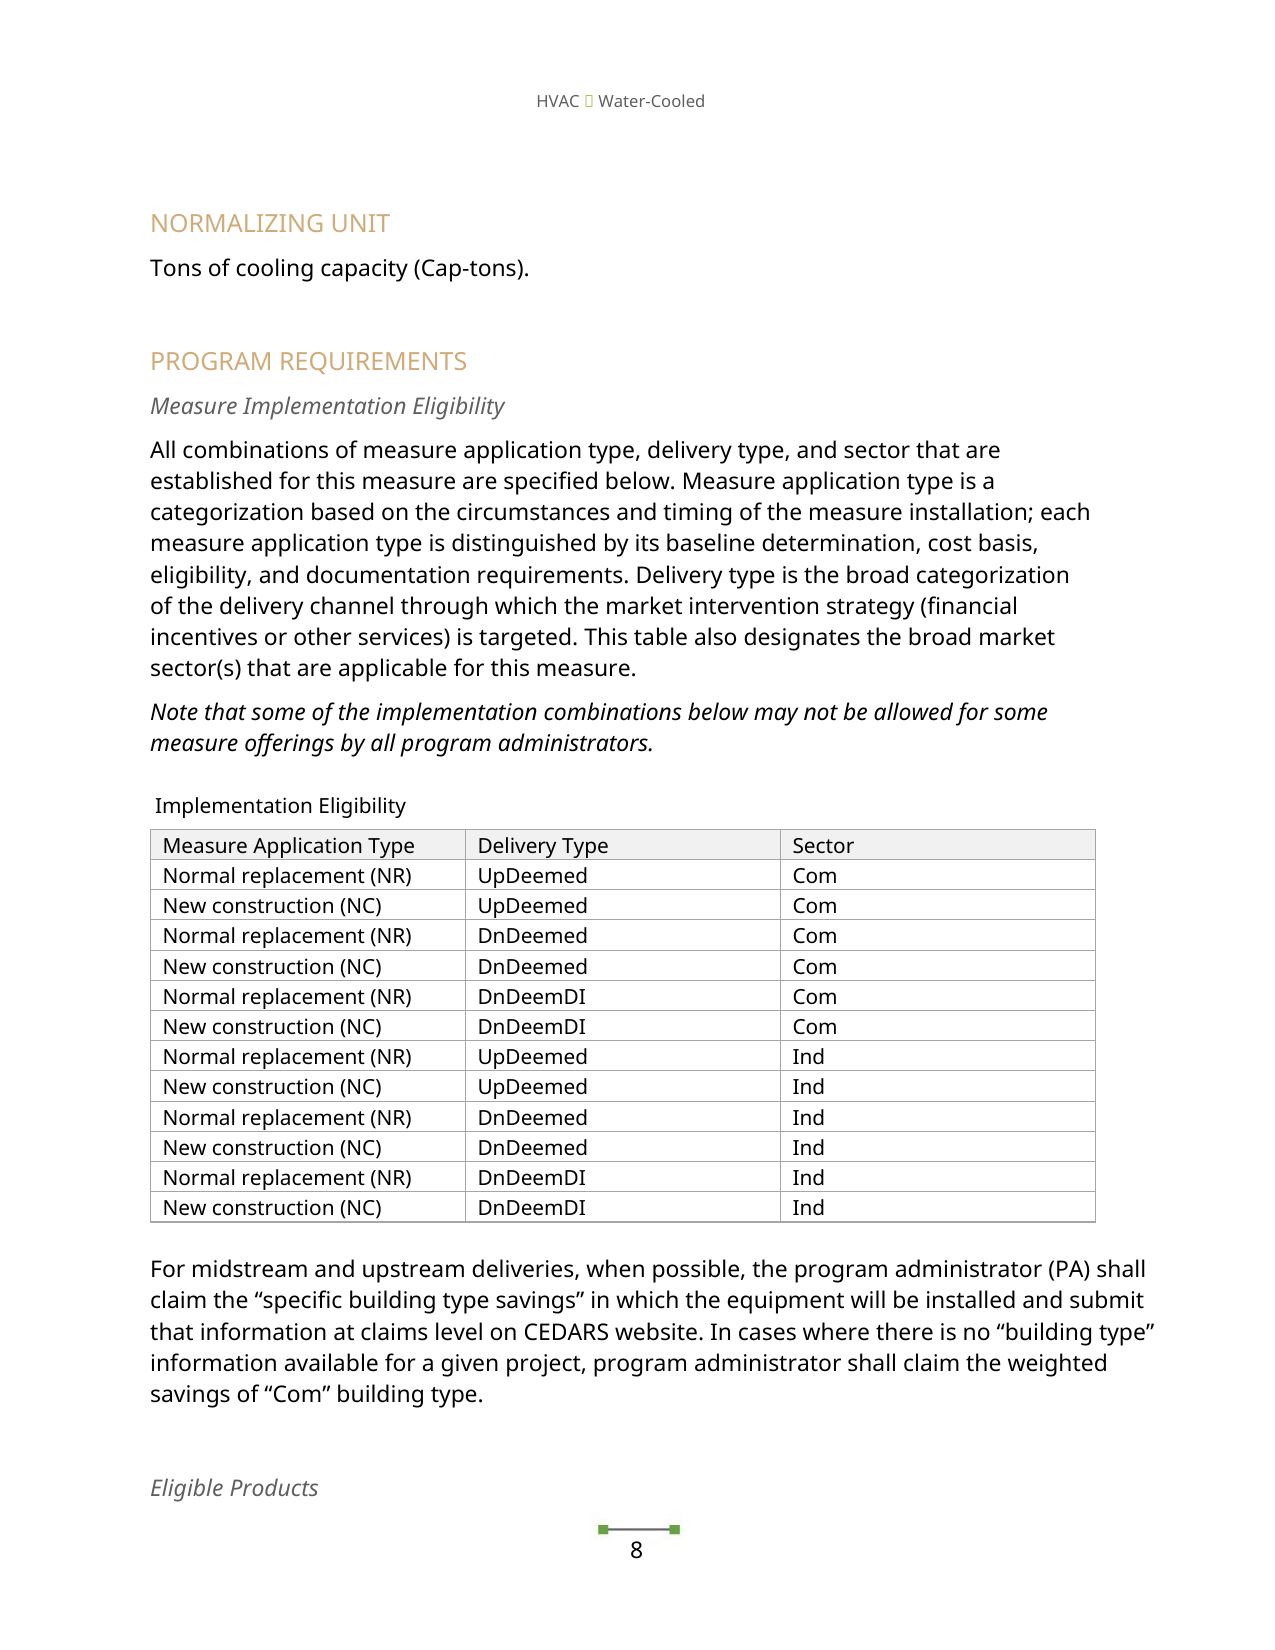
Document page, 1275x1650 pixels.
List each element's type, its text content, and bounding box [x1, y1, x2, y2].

text For midstream and upstream deliveries, when possible, the program administrator (PA) shall claim the “specific building type savings” in which the equipment will be installed and submit that information at claims level on CEDARS website. In cases where there is no “building type” information available for a given project, program administrator shall claim the weighted savings of “Com” building type. [150, 1253, 1177, 1409]
table_cell Com [781, 951, 1095, 980]
picture [589, 1511, 685, 1546]
text Implementation Eligibility [155, 791, 1177, 820]
text Measure Implementation Eligibility [150, 390, 1177, 421]
table_cell Com [781, 981, 1095, 1010]
table_header Sector [781, 830, 1095, 859]
table_cell Com [781, 860, 1095, 889]
table_cell Ind [781, 1132, 1095, 1161]
table_cell DnDeemDI [466, 981, 780, 1010]
table_cell New construction (NC) [151, 1132, 465, 1161]
table_cell New construction (NC) [151, 890, 465, 919]
subtitle NORMALIZING UNIT [150, 206, 1177, 240]
table_cell UpDeemed [466, 1041, 780, 1070]
table_cell Normal replacement (NR) [151, 981, 465, 1010]
table_cell Normal replacement (NR) [151, 1041, 465, 1070]
table_cell Ind [781, 1041, 1095, 1070]
table_cell Ind [781, 1071, 1095, 1101]
table_cell Normal replacement (NR) [151, 920, 465, 949]
table_header Measure Application Type [151, 830, 465, 859]
table_cell Com [781, 890, 1095, 919]
table_cell New construction (NC) [151, 1192, 465, 1221]
table_cell New construction (NC) [151, 1011, 465, 1040]
table_cell DnDeemed [466, 920, 780, 949]
table_cell New construction (NC) [151, 1071, 465, 1101]
table_cell Ind [781, 1102, 1095, 1131]
text Eligible Products [150, 1472, 1177, 1503]
table_cell New construction (NC) [151, 951, 465, 980]
subtitle PROGRAM REQUIREMENTS [150, 344, 1177, 378]
text All combinations of measure application type, delivery type, and sector that are established for this measure are specified below. Measure application type is a categorization based on the circumstances and timing of the measure installation; each measure application type is distinguished by its baseline determination, cost basis, eligibility, and documentation requirements. Delivery type is the broad categorization of the delivery channel through which the market intervention strategy (financial incentives or other services) is targeted. This table also designates the broad market sector(s) that are applicable for this measure. [150, 433, 1094, 683]
table_cell DnDeemDI [466, 1162, 780, 1191]
text Note that some of the implementation combinations below may not be allowed for some measure offerings by all program administrators. [150, 696, 1118, 758]
table_cell DnDeemDI [466, 1011, 780, 1040]
table_cell UpDeemed [466, 1071, 780, 1101]
table_cell Normal replacement (NR) [151, 860, 465, 889]
text Tons of cooling capacity (Cap-tons). [150, 252, 1177, 283]
table_cell Normal replacement (NR) [151, 1162, 465, 1191]
table_cell DnDeemDI [466, 1192, 780, 1221]
table_cell DnDeemed [466, 1102, 780, 1131]
table_cell Com [781, 920, 1095, 949]
table_cell DnDeemed [466, 951, 780, 980]
table_cell UpDeemed [466, 890, 780, 919]
table_cell Normal replacement (NR) [151, 1102, 465, 1131]
table_cell Com [781, 1011, 1095, 1040]
table_cell UpDeemed [466, 860, 780, 889]
table_cell Ind [781, 1192, 1095, 1221]
table_cell DnDeemed [466, 1132, 780, 1161]
table_cell Ind [781, 1162, 1095, 1191]
table_header Delivery Type [466, 830, 780, 859]
